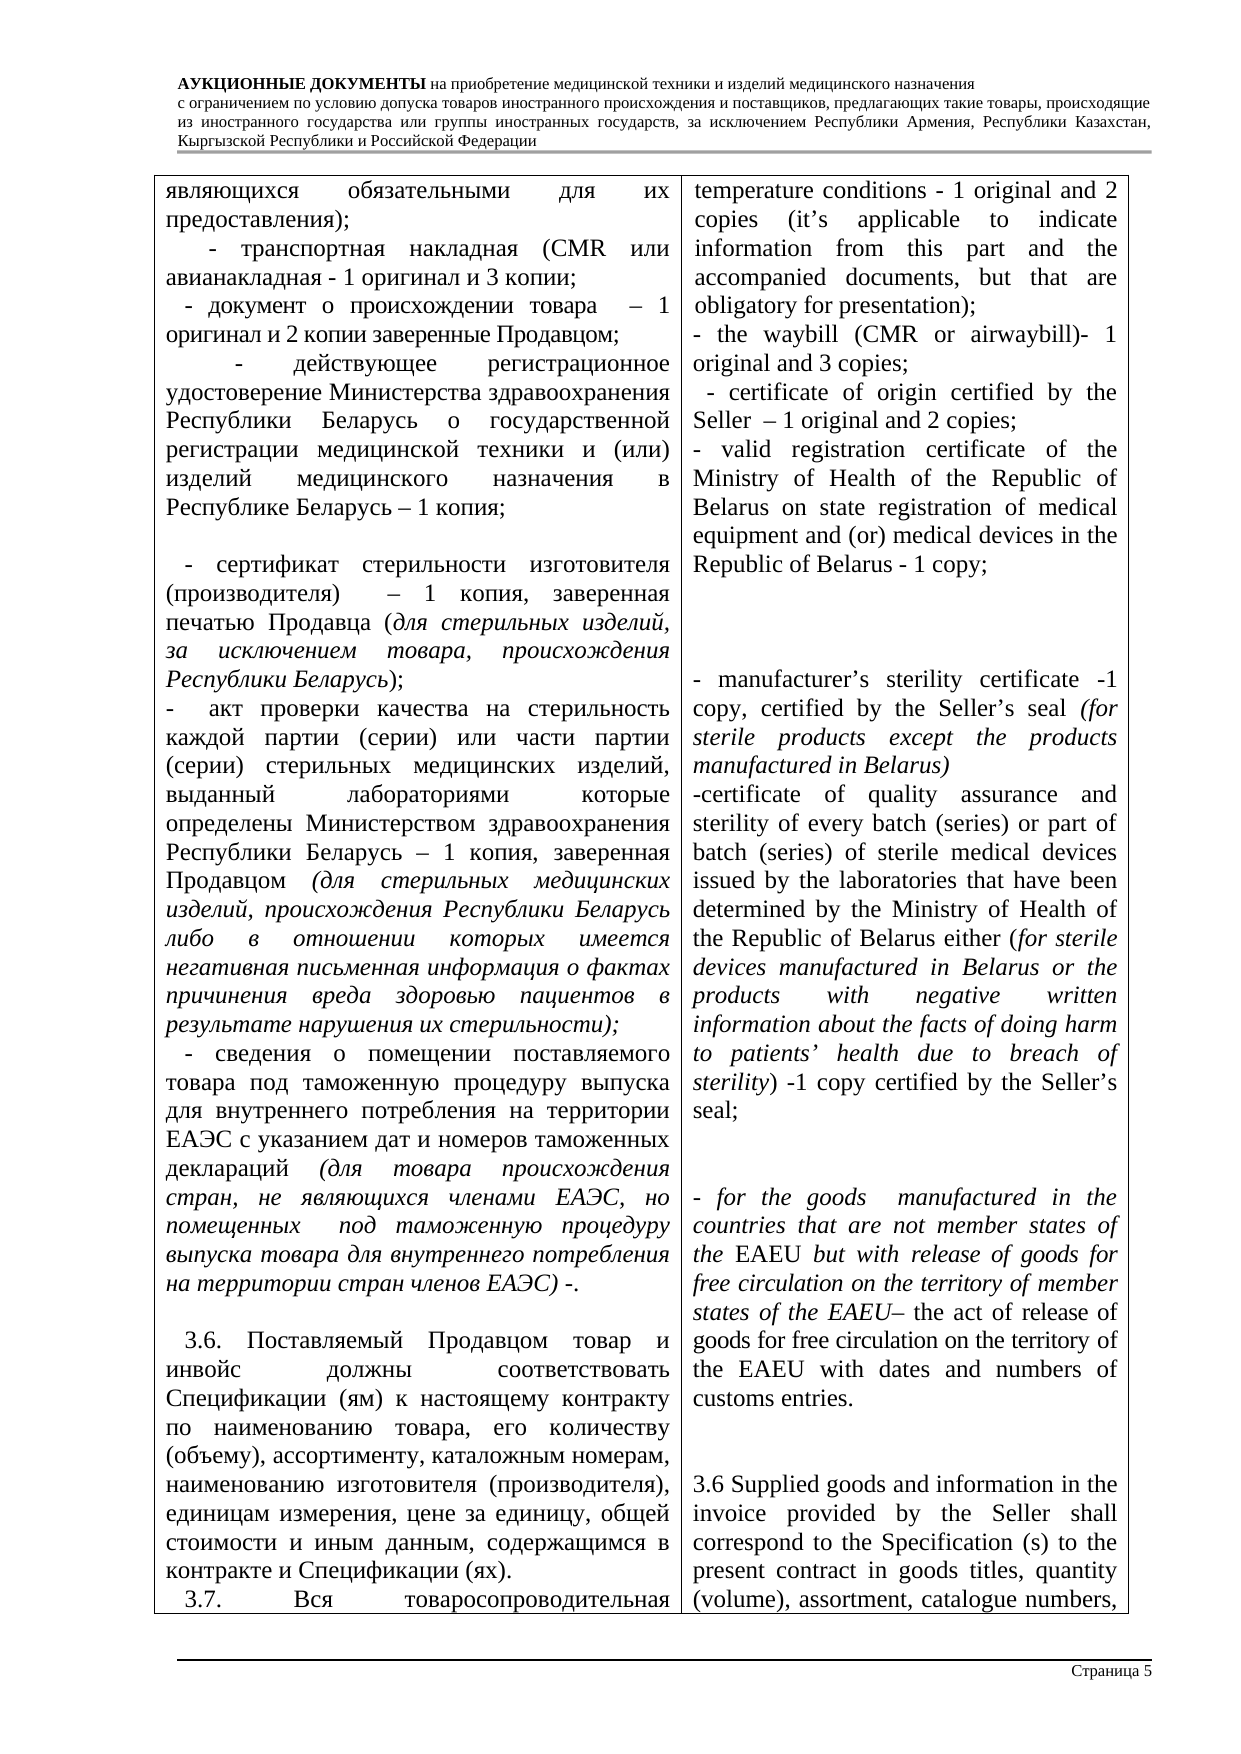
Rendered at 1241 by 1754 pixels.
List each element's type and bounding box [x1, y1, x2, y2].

table_header [155, 176, 681, 1613]
table_header [682, 176, 1128, 1613]
